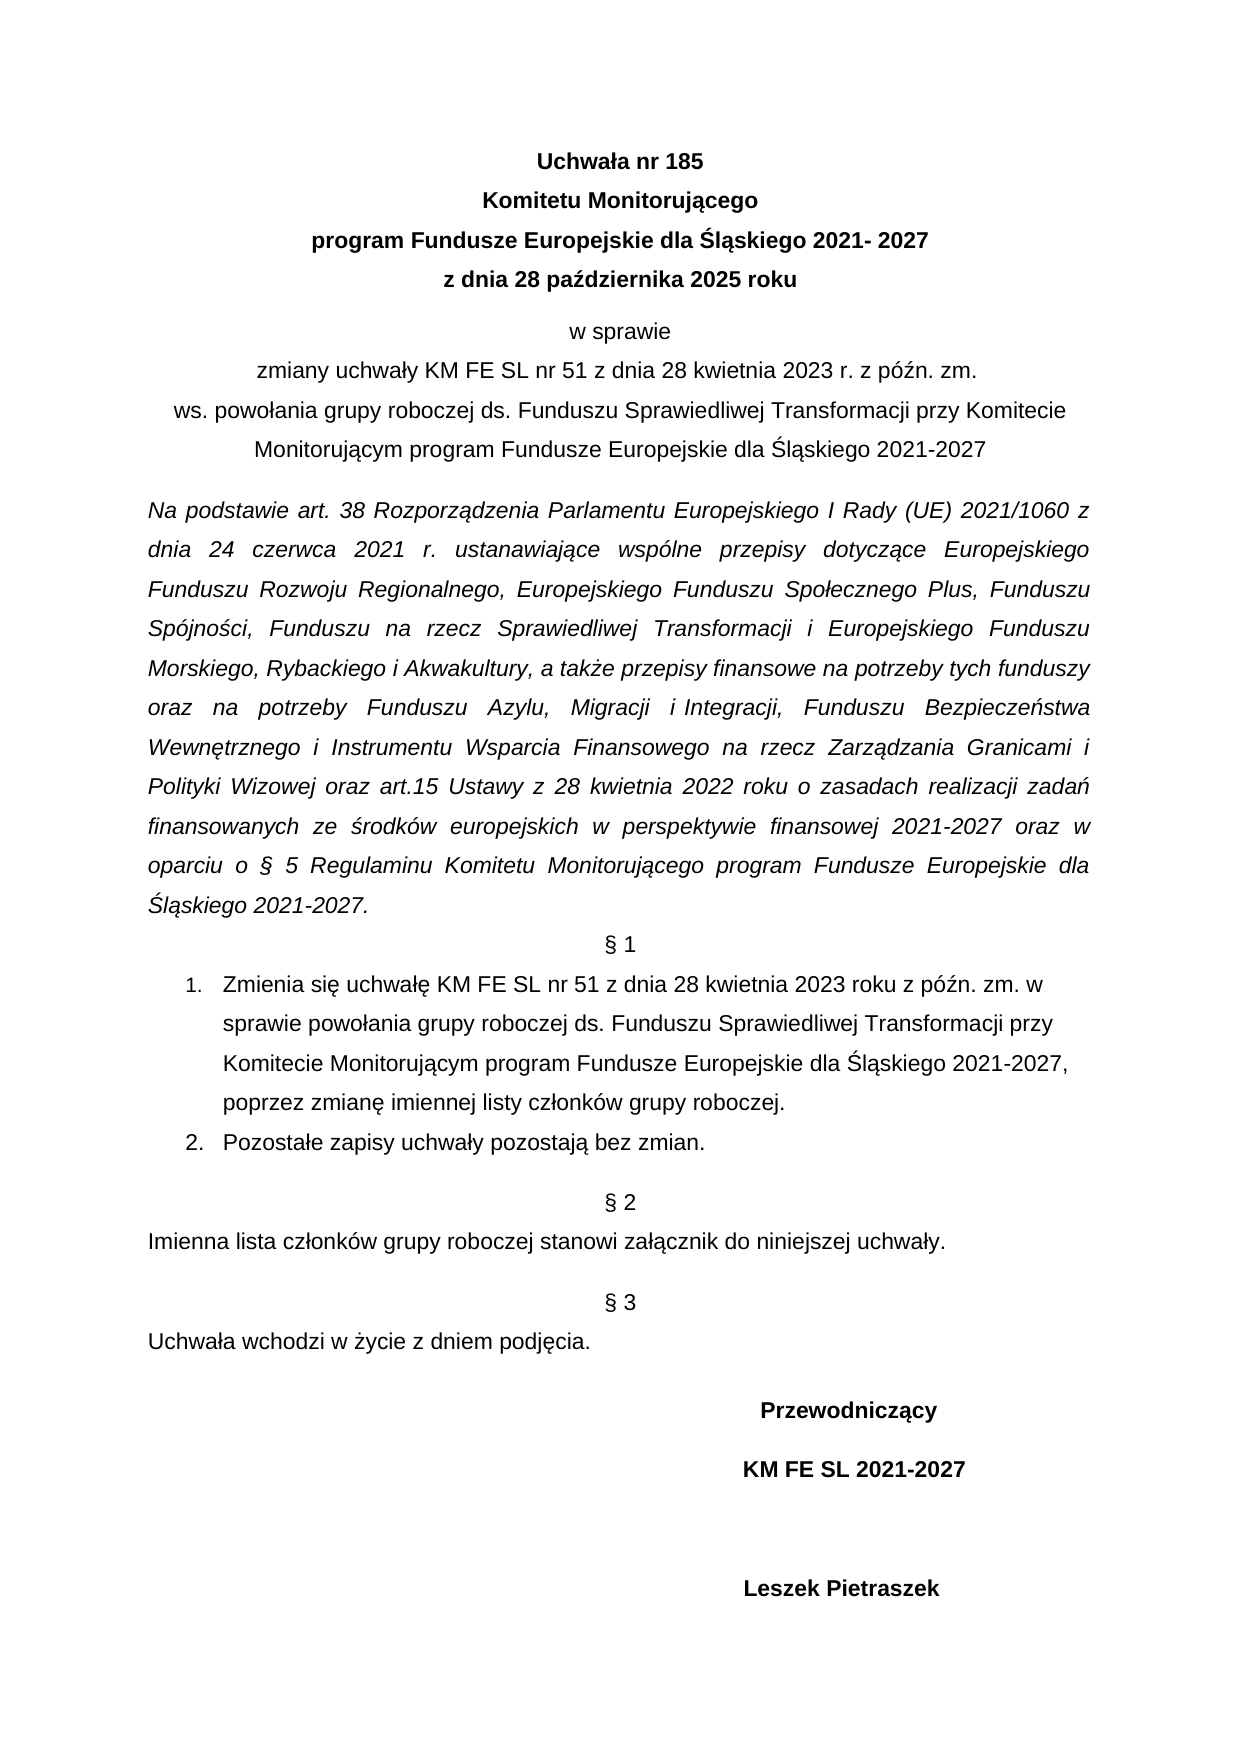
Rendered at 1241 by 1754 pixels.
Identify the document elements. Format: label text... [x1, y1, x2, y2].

subtitle § 1 [148, 931, 1093, 957]
text w sprawie zmiany uchwały KM FE SL nr 51 z dnia 28 kwietnia 2023 r. z późn. zm. ws. powołania grupy roboczej ds. Funduszu Sprawiedliwej Transformacji przy Komitecie Monitorującym program Fundusze Europejskie dla Śląskiego 2021-2027 [148, 318, 1093, 463]
text Uchwała nr 185 Komitetu Monitorującego program Fundusze Europejskie dla Śląskiego 2021- 2027 z dnia 28 października 2025 roku [148, 148, 1093, 292]
list Zmienia się uchwałę KM FE SL nr 51 z dnia 28 kwietnia 2023 roku z późn. zm. w sprawie powołania grupy roboczej ds. Funduszu Sprawiedliwej Transformacji przy Komitecie Monitorującym program Fundusze Europejskie dla Śląskiego 2021-2027, poprzez zmianę imiennej listy członków grupy roboczej. [185, 971, 1093, 1115]
text Na podstawie art. 38 Rozporządzenia Parlamentu Europejskiego I Rady (UE) 2021/1060 z dnia 24 czerwca 2021 r. ustanawiające wspólne przepisy dotyczące Europejskiego Funduszu Rozwoju Regionalnego, Europejskiego Funduszu Społecznego Plus, Funduszu Spójności, Funduszu na rzecz Sprawiedliwej Transformacji i Europejskiego Funduszu Morskiego, Rybackiego i Akwakultury, a także przepisy finansowe na potrzeby tych funduszy oraz na potrzeby Funduszu Azylu, Migracji i Integracji, Funduszu Bezpieczeństwa Wewnętrznego i Instrumentu Wsparcia Finansowego na rzecz Zarządzania Granicami i Polityki Wizowej oraz art.15 Ustawy z 28 kwietnia 2022 roku o zasadach realizacji zadań finansowanych ze środków europejskich w perspektywie finansowej 2021-2027 oraz w oparciu o § 5 Regulaminu Komitetu Monitorującego program Fundusze Europejskie dla Śląskiego 2021-2027. [148, 497, 1093, 918]
list Pozostałe zapisy uchwały pozostają bez zmian. [185, 1128, 1093, 1155]
text Leszek Pietraszek [590, 1575, 1093, 1601]
subtitle § 2 [148, 1189, 1093, 1215]
text Imienna lista członków grupy roboczej stanowi załącznik do niniejszej uchwały. [148, 1228, 1093, 1254]
text Uchwała wchodzi w życie z dniem podjęcia. [148, 1328, 1093, 1354]
text Przewodniczący [738, 1397, 960, 1423]
text KM FE SL 2021-2027 [590, 1456, 1093, 1482]
subtitle § 3 [148, 1288, 1093, 1315]
